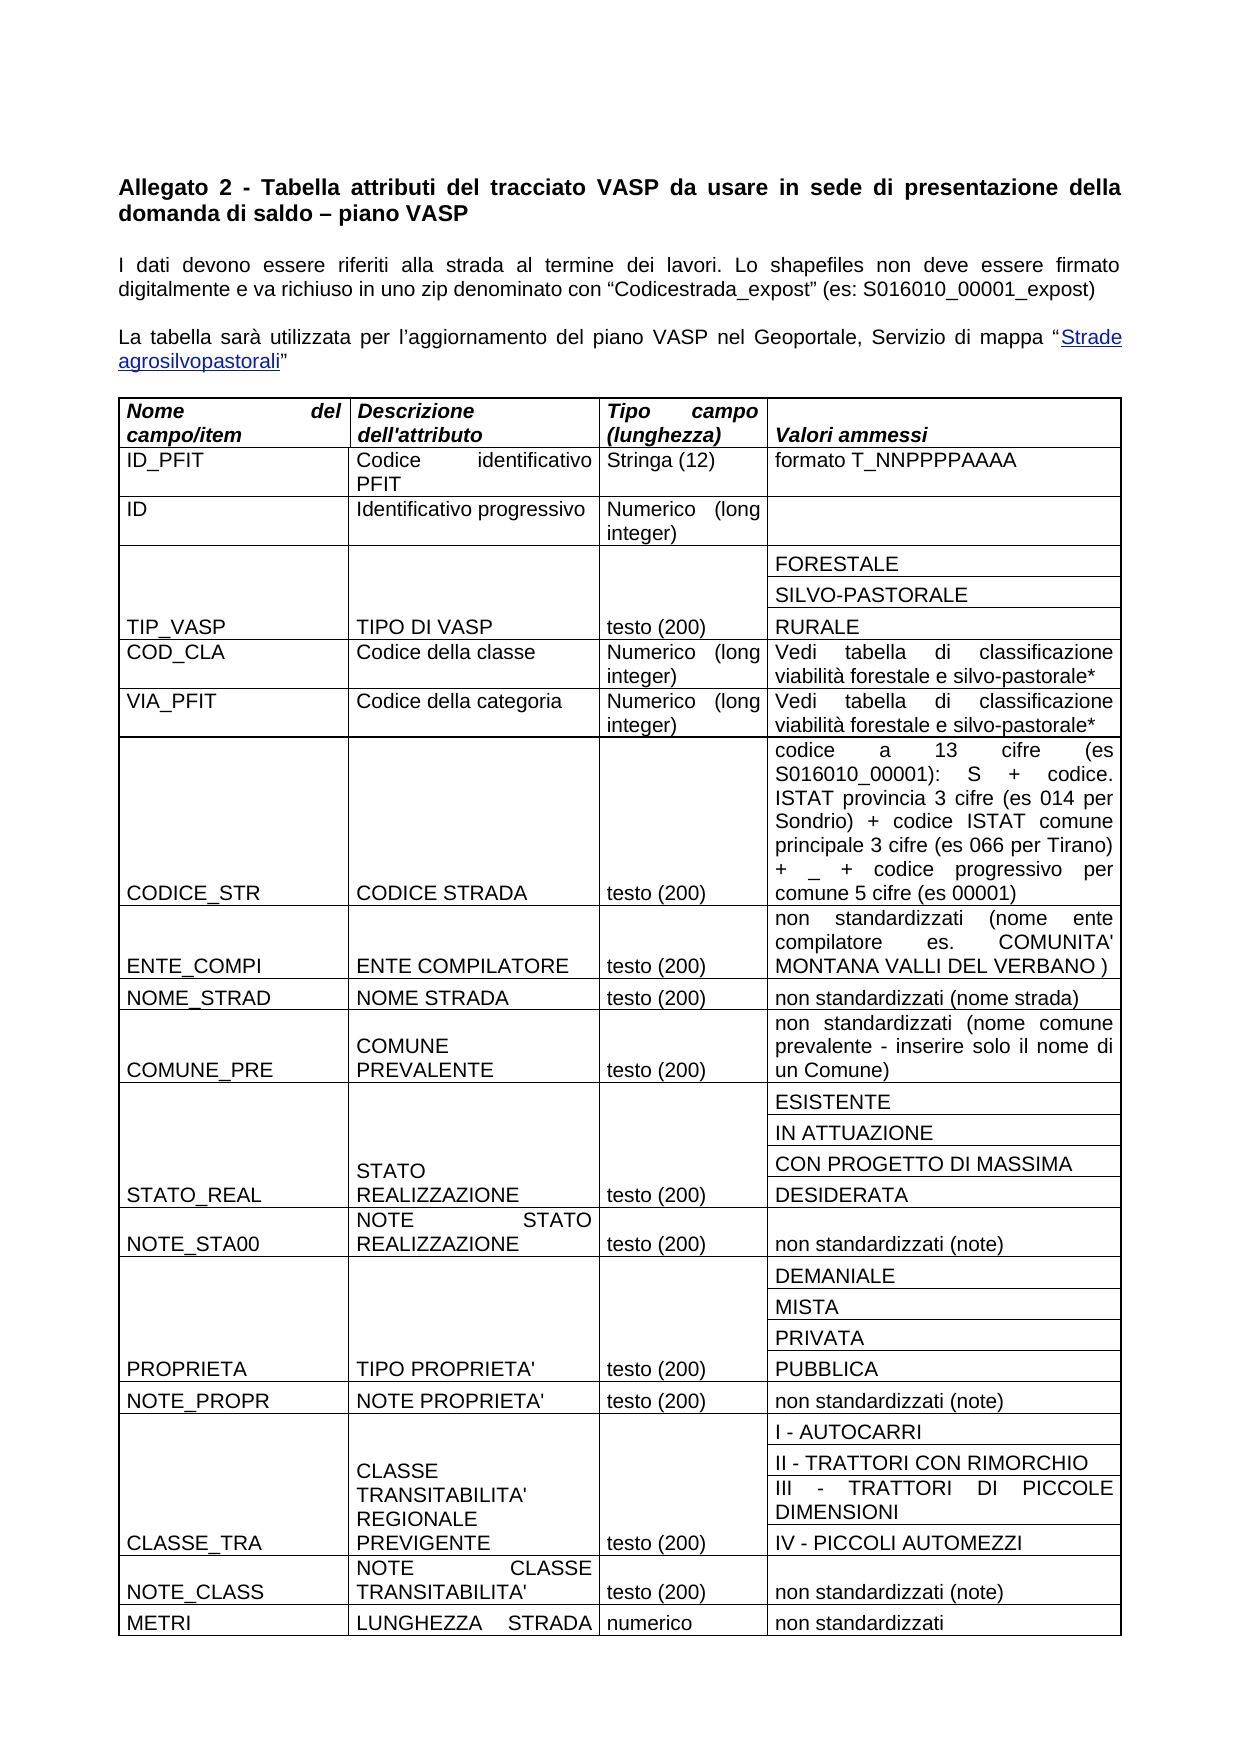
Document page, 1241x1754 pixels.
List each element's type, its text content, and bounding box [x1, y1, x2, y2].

subtitle Allegato 2 - Tabella attributi del tracciato VASP da usare in sede di presentazione della domanda di saldo – piano VASP [118, 174, 1122, 227]
table_cell non standardizzati (nome ente compilatore es. COMUNITA' MONTANA VALLI DEL VERBANO ) [768, 906, 1120, 978]
table_cell testo (200) [600, 906, 767, 978]
table_cell STATO_REAL [120, 1083, 348, 1207]
table_cell testo (200) [600, 1010, 767, 1082]
table_cell NOTE STATO REALIZZAZIONE [349, 1208, 599, 1256]
table_cell testo (200) [600, 1382, 767, 1412]
table_cell TIPO PROPRIETA' [349, 1257, 599, 1381]
text I dati devono essere riferiti alla strada al termine dei lavori. Lo shapefiles non deve essere firmato digitalmente e va richiuso in uno zip denominato con “Codicestrada_expost” (es: S016010_00001_expost) [118, 253, 1122, 301]
table_cell non standardizzati (note) [768, 1382, 1120, 1412]
table_cell NOTE PROPRIETA' [349, 1382, 599, 1412]
table_cell non standardizzati [768, 1605, 1120, 1635]
table_cell testo (200) [600, 1414, 767, 1555]
table_cell CODICE STRADA [349, 738, 599, 905]
table_cell testo (200) [600, 738, 767, 905]
table_cell NOTE_PROPR [120, 1382, 348, 1412]
table_cell COD_CLA [120, 640, 348, 687]
table_cell TIPO DI VASP [349, 546, 599, 638]
table_cell Numerico (long integer) [600, 640, 767, 687]
table_cell II - TRATTORI CON RIMORCHIO [768, 1445, 1120, 1475]
table_cell formato T_NNPPPPAAAA [768, 448, 1120, 496]
table_header Descrizione dell'attributo [351, 399, 599, 447]
table_cell non standardizzati (nome comune prevalente - inserire solo il nome di un Comune) [768, 1010, 1120, 1082]
table_cell SILVO-PASTORALE [768, 577, 1120, 607]
table_cell NOTE_CLASS [120, 1556, 348, 1604]
table_cell ESISTENTE [768, 1083, 1120, 1113]
table_cell NOME_STRAD [120, 979, 348, 1009]
table_cell ID [120, 497, 348, 545]
table_cell Vedi tabella di classificazione viabilità forestale e silvo-pastorale* [768, 689, 1120, 736]
text La tabella sarà utilizzata per l’aggiornamento del piano VASP nel Geoportale, Servizio di mappa “Strade agrosilvopastorali” [118, 325, 1122, 373]
table_cell PROPRIETA [120, 1257, 348, 1381]
table_header Tipo campo (lunghezza) [600, 399, 767, 447]
table_cell MISTA [768, 1289, 1120, 1319]
table_header Nome del campo/item [120, 399, 350, 447]
table_cell VIA_PFIT [120, 689, 348, 736]
table_cell testo (200) [600, 546, 767, 638]
table_cell NOTE_STA00 [120, 1208, 348, 1256]
table_cell CLASSE_TRA [120, 1414, 348, 1555]
table_cell IN ATTUAZIONE [768, 1115, 1120, 1145]
table_header Valori ammessi [768, 399, 1120, 447]
table_cell PUBBLICA [768, 1351, 1120, 1381]
table_cell NOTE CLASSE TRANSITABILITA' [349, 1556, 599, 1604]
table_cell ID_PFIT [120, 448, 348, 496]
table_cell CON PROGETTO DI MASSIMA [768, 1146, 1120, 1176]
table_cell DESIDERATA [768, 1177, 1120, 1207]
table_cell PRIVATA [768, 1320, 1120, 1350]
table_cell Stringa (12) [600, 448, 767, 496]
table_cell RURALE [768, 608, 1120, 638]
table_cell Numerico (long integer) [600, 497, 767, 545]
table_cell COMUNE_PRE [120, 1010, 348, 1082]
table_cell III - TRATTORI DI PICCOLE DIMENSIONI [768, 1476, 1120, 1524]
table_cell testo (200) [600, 1208, 767, 1256]
table_cell NOME STRADA [349, 979, 599, 1009]
table_cell LUNGHEZZA STRADA (M) [349, 1605, 599, 1635]
table_cell IV - PICCOLI AUTOMEZZI [768, 1525, 1120, 1555]
table_cell Codice della classe [349, 640, 599, 687]
table_cell codice a 13 cifre (es S016010_00001): S + codice. ISTAT provincia 3 cifre (es 014 per Sondrio) + codice ISTAT comune principale 3 cifre (es 066 per Tirano) + _ + codice progressivo per comune 5 cifre (es 00001) [768, 738, 1120, 905]
table_cell STATO REALIZZAZIONE [349, 1083, 599, 1207]
table_cell testo (200) [600, 1083, 767, 1207]
table_cell testo (200) [600, 1556, 767, 1604]
table_cell Numerico (long integer) [600, 689, 767, 736]
table_cell non standardizzati (note) [768, 1208, 1120, 1256]
table_cell testo (200) [600, 1257, 767, 1381]
table_cell non standardizzati (nome strada) [768, 979, 1120, 1009]
table_cell Codice della categoria [349, 689, 599, 736]
table_cell METRI [120, 1605, 348, 1635]
table_cell testo (200) [600, 979, 767, 1009]
table_cell FORESTALE [768, 546, 1120, 576]
table_cell numerico decimale [600, 1605, 767, 1635]
table_cell TIP_VASP [120, 546, 348, 638]
table_cell DEMANIALE [768, 1257, 1120, 1287]
table_cell Vedi tabella di classificazione viabilità forestale e silvo-pastorale* [768, 640, 1120, 687]
table_cell ENTE_COMPI [120, 906, 348, 978]
table_cell I - AUTOCARRI [768, 1414, 1120, 1444]
table_cell non standardizzati (note) [768, 1556, 1120, 1604]
table_cell ENTE COMPILATORE [349, 906, 599, 978]
table_cell CODICE_STR [120, 738, 348, 905]
table_cell Codice identificativo PFIT [349, 448, 599, 496]
table_cell Identificativo progressivo [349, 497, 599, 545]
table_cell CLASSE TRANSITABILITA' REGIONALE PREVIGENTE [349, 1414, 599, 1555]
table_cell [768, 497, 1120, 545]
table_cell COMUNE PREVALENTE [349, 1010, 599, 1082]
